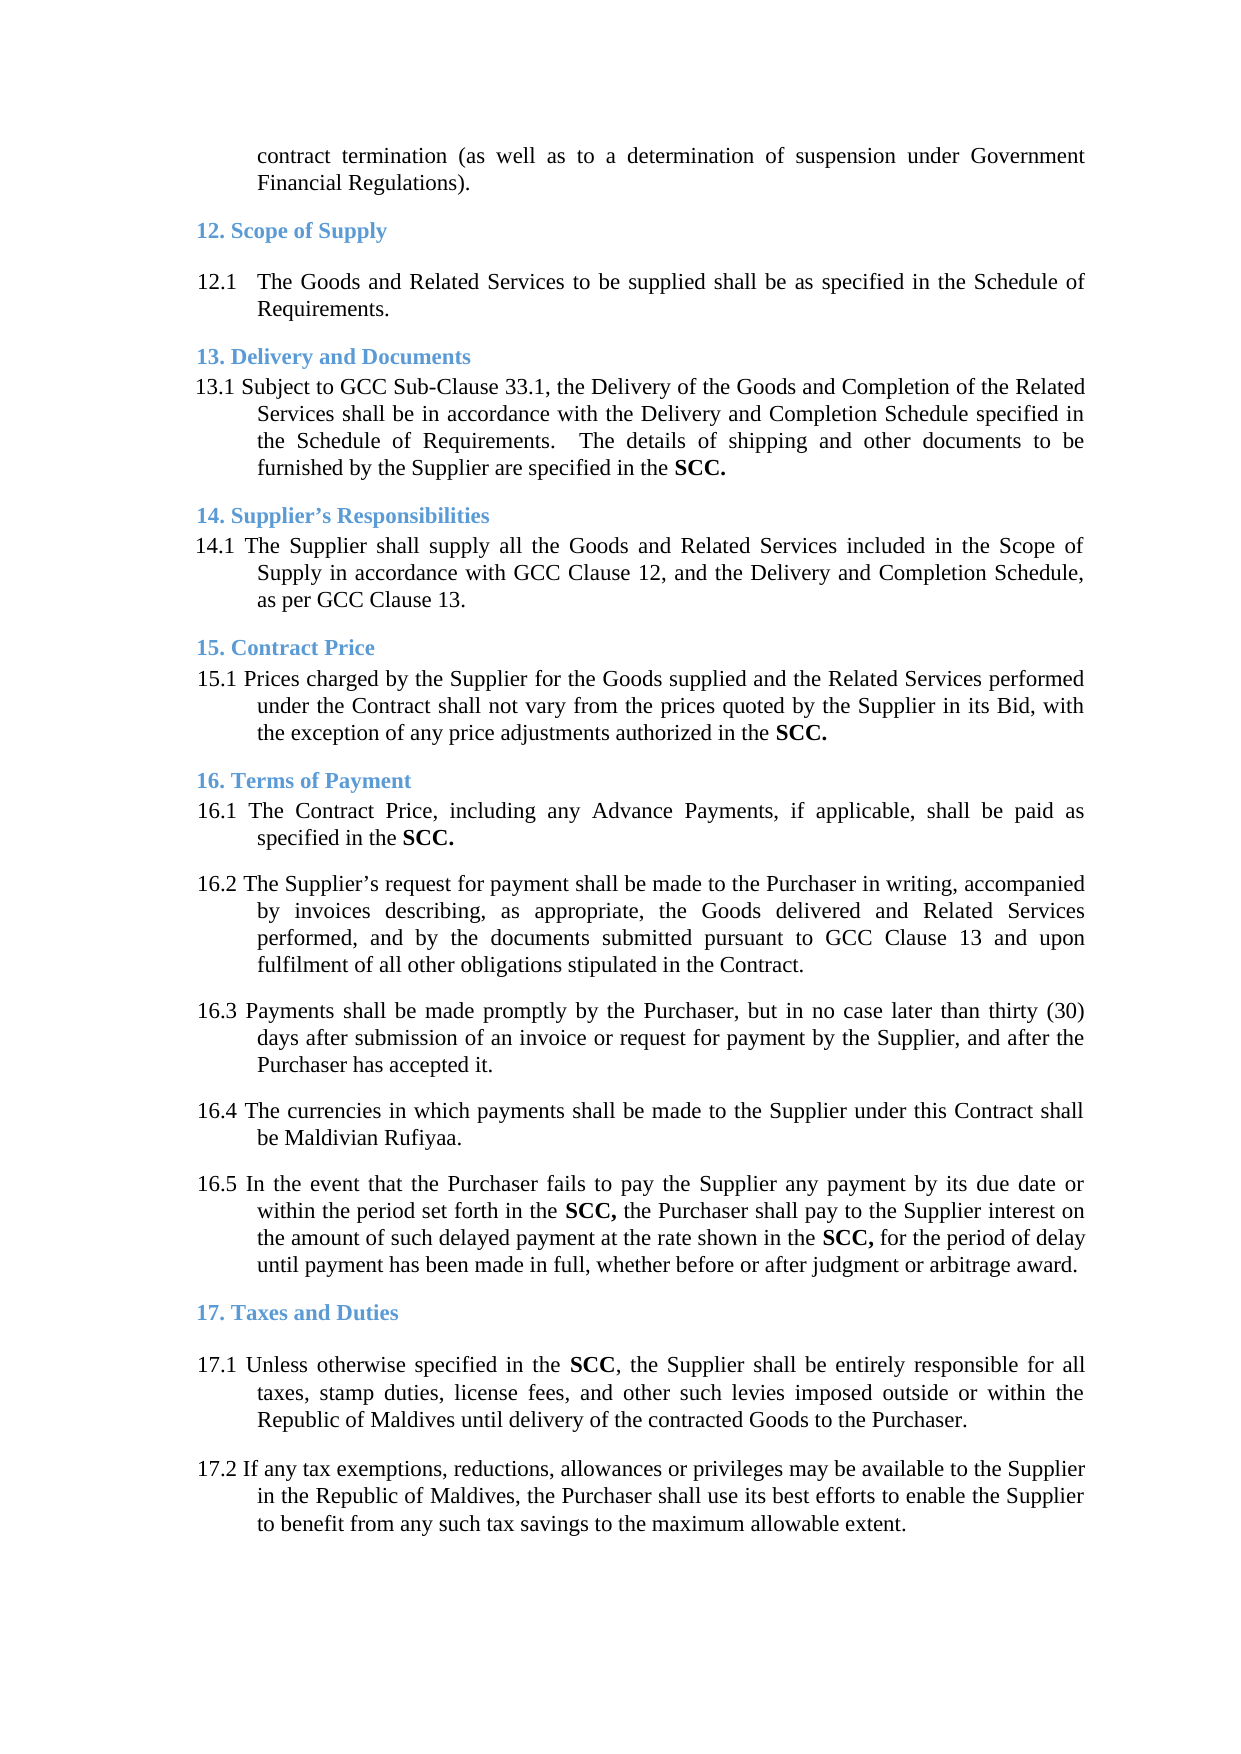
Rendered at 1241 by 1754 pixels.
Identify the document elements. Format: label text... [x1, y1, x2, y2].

text 15.1 Prices charged by the Supplier for the Goods supplied and the Related Services performed under the Contract shall not vary from the prices quoted by the Supplier in its Bid, with the exception of any price adjustments authorized in the SCC. [197, 664, 1086, 745]
text 16.5 In the event that the Purchaser fails to pay the Supplier any payment by its due date or within the period set forth in the SCC, the Purchaser shall pay to the Supplier interest on the amount of such delayed payment at the rate shown in the SCC, for the period of delay until payment has been made in full, whether before or after judgment or arbitrage award. [197, 1170, 1086, 1277]
subtitle 13. Delivery and Documents [196, 343, 1086, 369]
text 16.2 The Supplier’s request for payment shall be made to the Purchaser in writing, accompanied by invoices describing, as appropriate, the Goods delivered and Related Services performed, and by the documents submitted pursuant to GCC Clause 13 and upon fulfilment of all other obligations stipulated in the Contract. [197, 870, 1086, 977]
text 17.1 Unless otherwise specified in the SCC, the Supplier shall be entirely responsible for all taxes, stamp duties, license fees, and other such levies imposed outside or within the Republic of Maldives until delivery of the contracted Goods to the Purchaser. [197, 1351, 1086, 1432]
text 16.1 The Contract Price, including any Advance Payments, if applicable, shall be paid as specified in the SCC. [197, 797, 1086, 850]
text 13.1 Subject to GCC Sub-Clause 33.1, the Delivery of the Goods and Completion of the Related Services shall be in accordance with the Delivery and Completion Schedule specified in the Schedule of Requirements. The details of shipping and other documents to be furnished by the Supplier are specified in the SCC. [195, 373, 1086, 481]
subtitle 14. Supplier’s Responsibilities [196, 502, 1086, 528]
text 16.3 Payments shall be made promptly by the Purchaser, but in no case later than thirty (30) days after submission of an invoice or request for payment by the Supplier, and after the Purchaser has accepted it. [197, 997, 1086, 1077]
subtitle 15. Contract Price [196, 634, 1086, 661]
subtitle 17. Taxes and Duties [196, 1299, 1086, 1325]
text 12.1 The Goods and Related Services to be supplied shall be as specified in the Schedule of Requirements. [197, 268, 1086, 321]
text 17.2 If any tax exemptions, reductions, allowances or privileges may be available to the Supplier in the Republic of Maldives, the Purchaser shall use its best efforts to enable the Supplier to benefit from any such tax savings to the maximum allowable extent. [197, 1455, 1086, 1536]
subtitle 12. Scope of Supply [196, 217, 1086, 243]
subtitle 16. Terms of Payment [196, 767, 1086, 793]
text 14.1 The Supplier shall supply all the Goods and Related Services included in the Scope of Supply in accordance with GCC Clause 12, and the Delivery and Completion Schedule, as per GCC Clause 13. [195, 532, 1086, 613]
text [197, 142, 1086, 195]
text 16.4 The currencies in which payments shall be made to the Supplier under this Contract shall be Maldivian Rufiyaa. [197, 1097, 1086, 1150]
